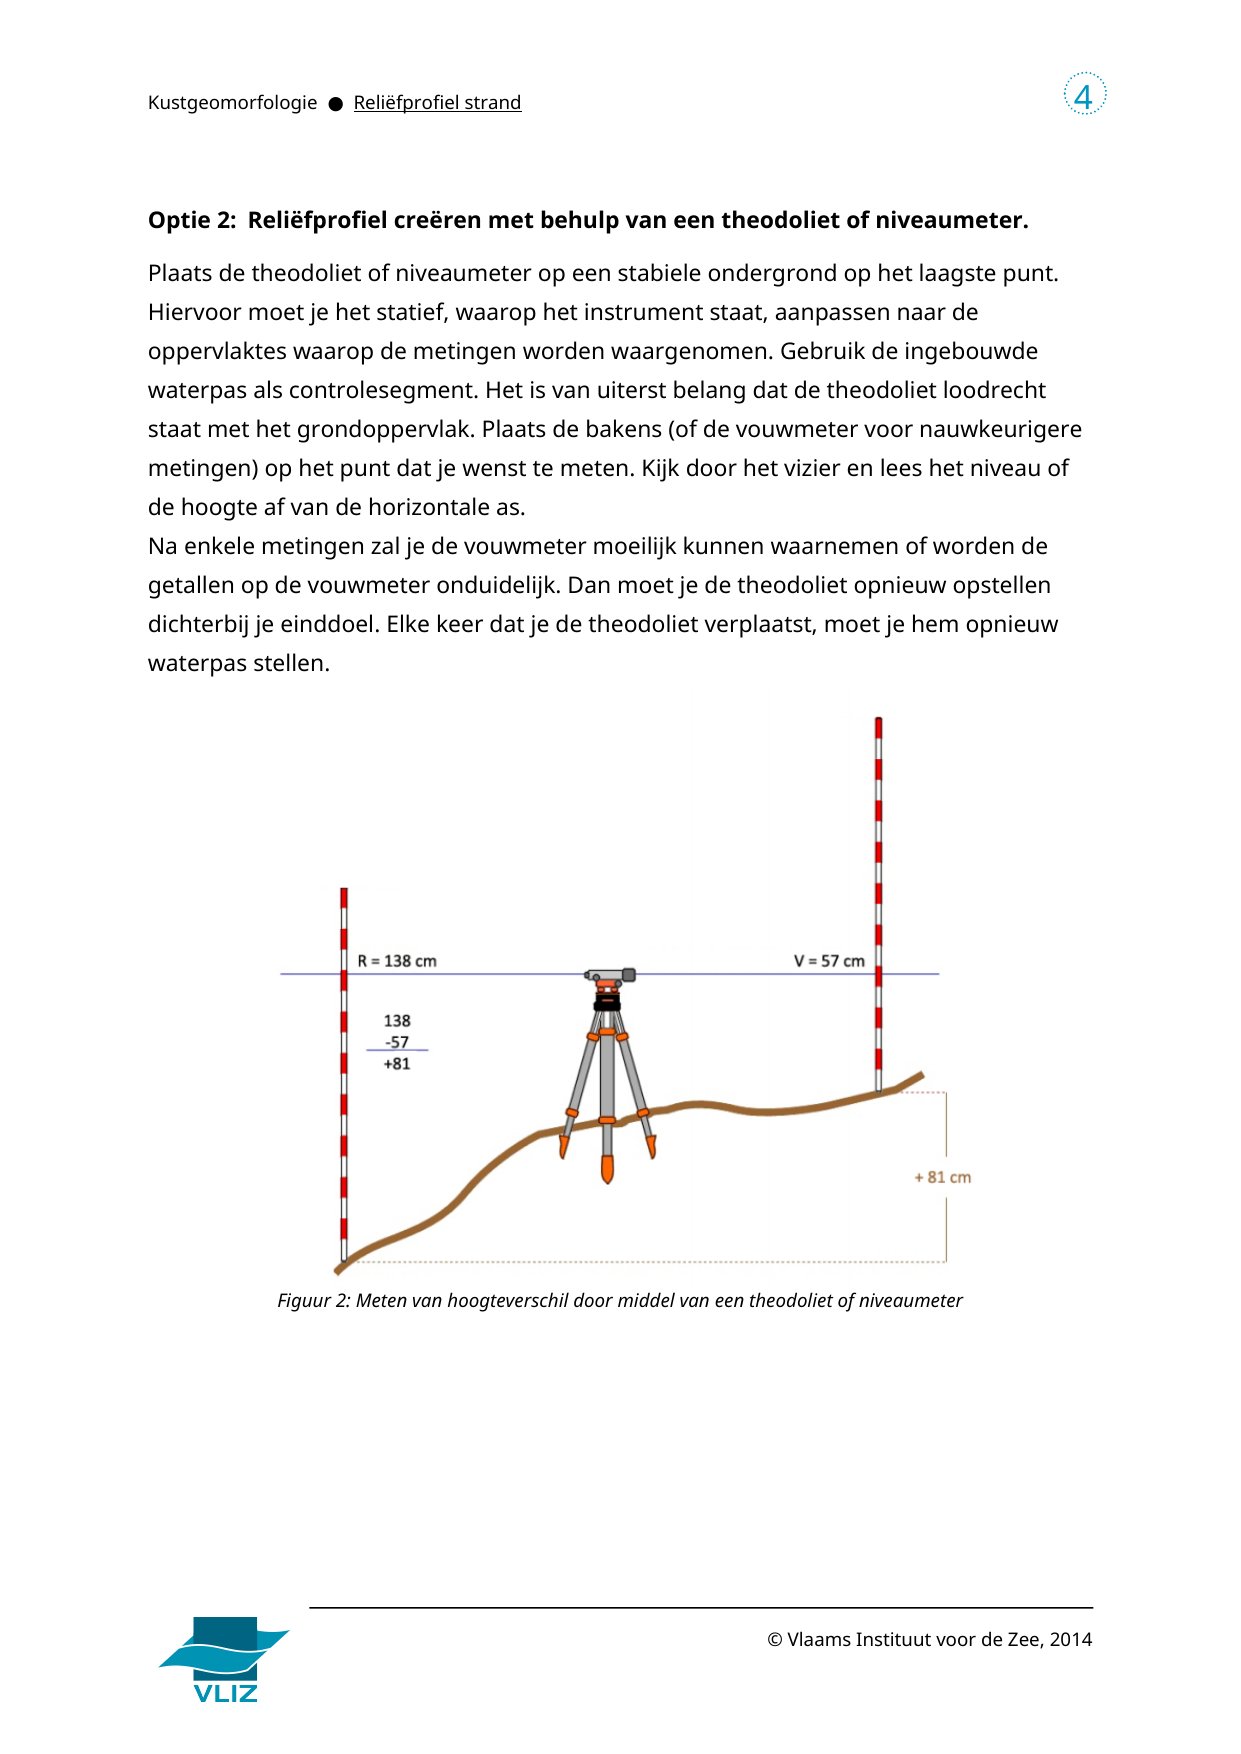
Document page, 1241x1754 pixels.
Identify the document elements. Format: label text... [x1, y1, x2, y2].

picture [252, 686, 989, 1288]
text Na enkele metingen zal je de vouwmeter moeilijk kunnen waarnemen of worden de getallen op de vouwmeter onduidelijk. Dan moet je de theodoliet opnieuw opstellen dichterbij je einddoel. Elke keer dat je de theodoliet verplaatst, moet je hem opnieuw waterpas stellen. [148, 530, 1093, 678]
text Figuur 2: Meten van hoogteverschil door middel van een theodoliet of niveaumeter [148, 1288, 1093, 1313]
text Optie 2: Reliëfprofiel creëren met behulp van een theodoliet of niveaumeter. [148, 204, 1093, 236]
text Plaats de theodoliet of niveaumeter op een stabiele ondergrond op het laagste punt. Hiervoor moet je het statief, waarop het instrument staat, aanpassen naar de oppervlaktes waarop de metingen worden waargenomen. Gebruik de ingebouwde waterpas als controlesegment. Het is van uiterst belang dat de theodoliet loodrecht staat met het grondoppervlak. Plaats de bakens (of de vouwmeter voor nauwkeurigere metingen) op het punt dat je wenst te meten. Kijk door het vizier en lees het niveau of de hoogte af van de horizontale as. [148, 257, 1093, 522]
